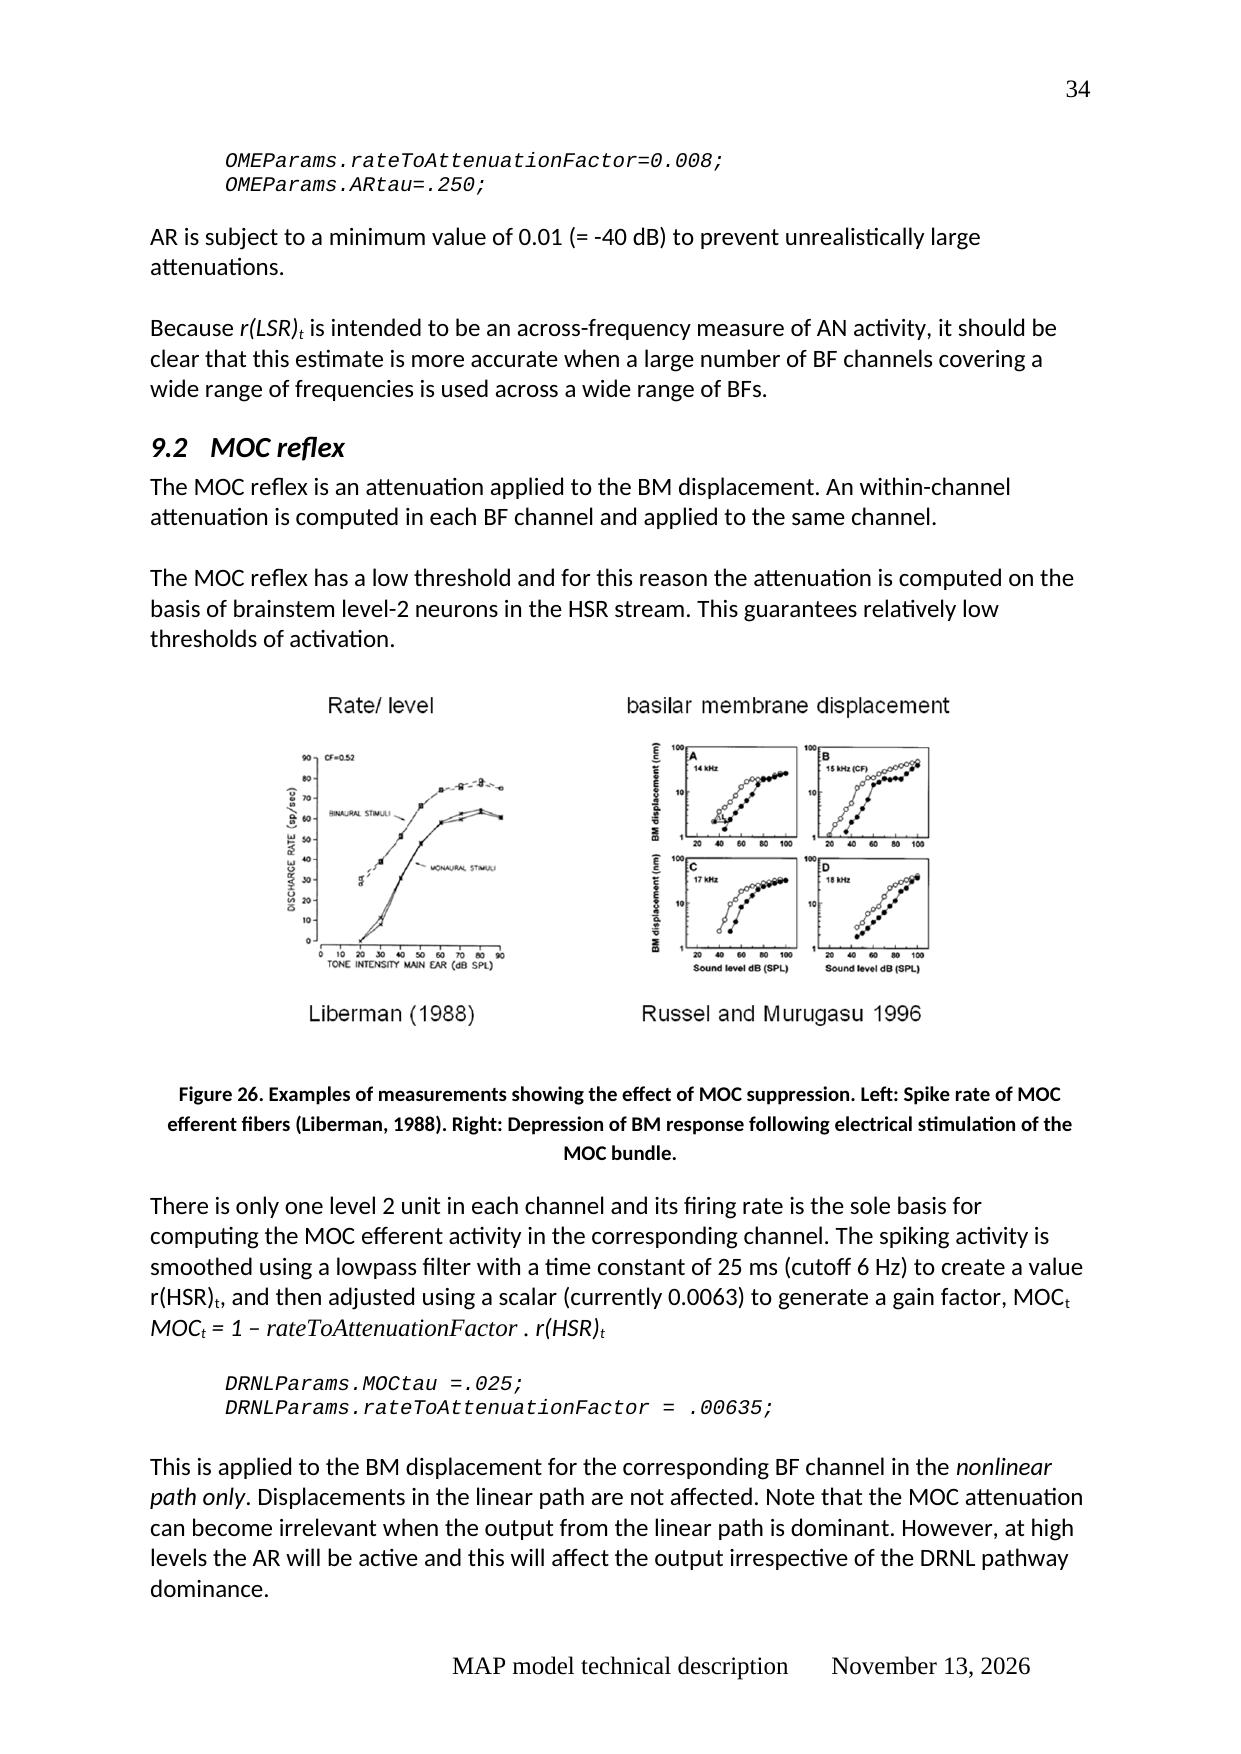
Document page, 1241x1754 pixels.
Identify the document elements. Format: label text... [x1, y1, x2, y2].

subtitle MOC reflex [150, 429, 1090, 465]
text OMEParams.ARtau=.250; [150, 174, 1090, 197]
picture [266, 684, 975, 1032]
text There is only one level 2 unit in each channel and its firing rate is the sole basis for computing the MOC efferent activity in the corresponding channel. The spiking activity is smoothed using a lowpass filter with a time constant of 25 ms (cutoff 6 Hz) to create a value r(HSR)t, and then adjusted using a scalar (currently 0.0063) to generate a gain factor, MOCt [150, 1190, 1090, 1312]
text The MOC reflex has a low threshold and for this reason the attenuation is computed on the basis of brainstem level-2 neurons in the HSR stream. This guarantees relatively low thresholds of activation. [150, 562, 1090, 654]
text Because r(LSR)t is intended to be an across-frequency measure of AN activity, it should be clear that this estimate is more accurate when a large number of BF channels covering a wide range of frequencies is used across a wide range of BFs. [150, 312, 1090, 404]
text The MOC reflex is an attenuation applied to the BM displacement. An within-channel attenuation is computed in each BF channel and applied to the same channel. [150, 471, 1090, 532]
text This is applied to the BM displacement for the corresponding BF channel in the nonlinear path only. Displacements in the linear path are not affected. Note that the MOC attenuation can become irrelevant when the output from the linear path is dominant. However, at high levels the AR will be active and this will affect the output irrespective of the DRNL pathway dominance. [150, 1451, 1090, 1603]
text DRNLParams.MOCtau =.025; [225, 1373, 1090, 1397]
text MOCt = 1 – rateToAttenuationFactor . r(HSR)t [150, 1312, 1090, 1343]
text DRNLParams.rateToAttenuationFactor = .00635; [225, 1397, 1090, 1420]
text AR is subject to a minimum value of 0.01 (= -40 dB) to prevent unrealistically large attenuations. [150, 221, 1090, 282]
text OMEParams.rateToAttenuationFactor=0.008; [150, 150, 1090, 174]
text Figure 26. Examples of measurements showing the effect of MOC suppression. Left: Spike rate of MOC efferent fibers (Liberman, 1988). Right: Depression of BM response following electrical stimulation of the MOC bundle. [150, 1082, 1090, 1165]
